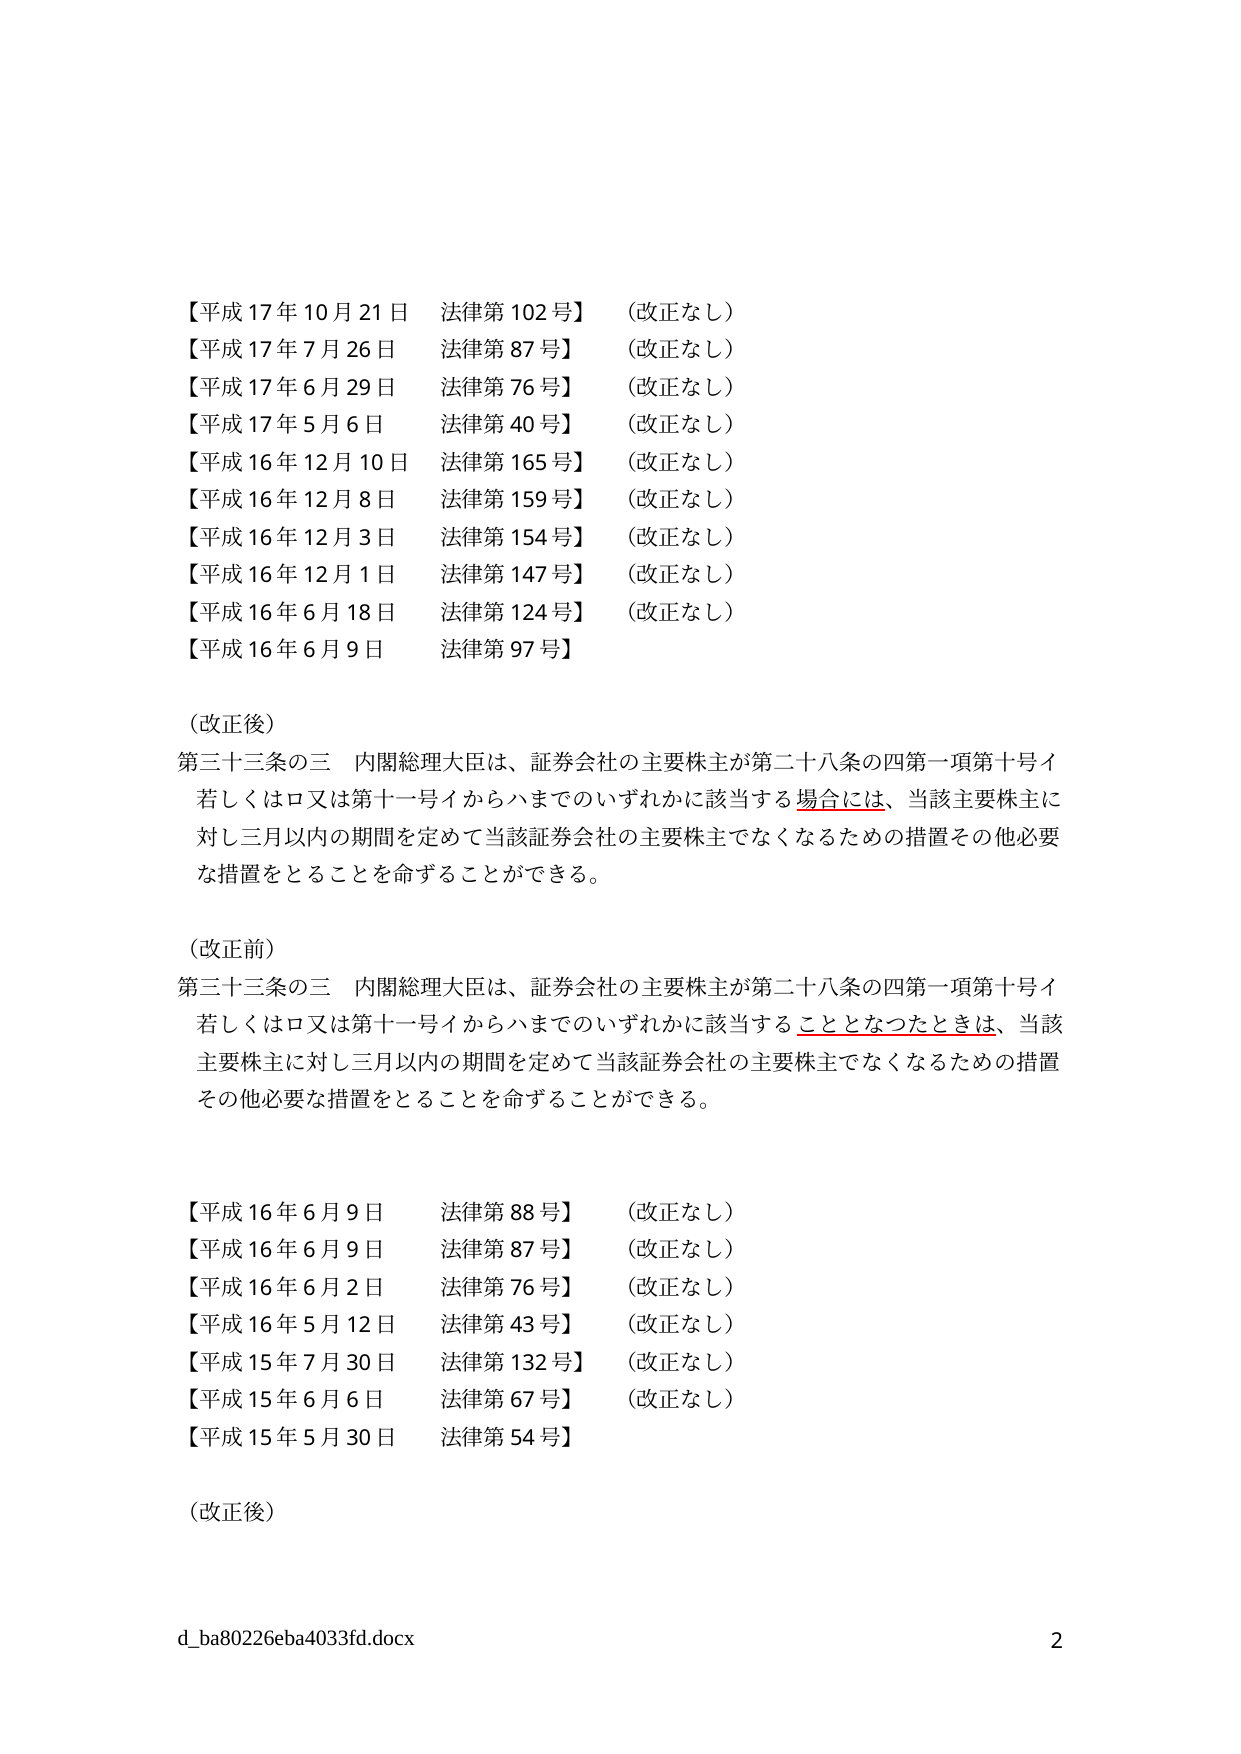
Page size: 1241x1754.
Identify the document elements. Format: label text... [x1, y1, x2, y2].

text 【平成16年6月2日 法律第76号】 （改正なし） [177, 1267, 1063, 1304]
text 【平成16年12月10日 法律第165号】 （改正なし） [177, 442, 1063, 479]
text 【平成15年6月6日 法律第67号】 （改正なし） [177, 1379, 1063, 1417]
text 【平成17年10月21日 法律第102号】 （改正なし） [177, 292, 1063, 329]
text 【平成17年7月26日 法律第87号】 （改正なし） [177, 329, 1063, 367]
text 【平成16年6月9日 法律第88号】 （改正なし） [177, 1192, 1063, 1229]
text 【平成16年12月3日 法律第154号】 （改正なし） [177, 517, 1063, 554]
text 【平成15年5月30日 法律第54号】 [177, 1417, 1063, 1454]
text 【平成16年6月9日 法律第87号】 （改正なし） [177, 1229, 1063, 1267]
text 【平成17年5月6日 法律第40号】 （改正なし） [177, 404, 1063, 442]
text 【平成16年5月12日 法律第43号】 （改正なし） [177, 1304, 1063, 1342]
text 【平成17年6月29日 法律第76号】 （改正なし） [177, 367, 1063, 404]
text 【平成16年6月9日 法律第97号】 [177, 629, 1063, 667]
text 【平成16年12月8日 法律第159号】 （改正なし） [177, 479, 1063, 517]
text 第三十三条の三 内閣総理大臣は、証券会社の主要株主が第二十八条の四第一項第十号イ若しくはロ又は第十一号イからハまでのいずれかに該当することとなつたときは、当該主要株主に対し三月以内の期間を定めて当該証券会社の主要株主でなくなるための措置その他必要な措置をとることを命ずることができる。 [177, 967, 1063, 1117]
text 【平成16年12月1日 法律第147号】 （改正なし） [177, 554, 1063, 592]
text 第三十三条の三 内閣総理大臣は、証券会社の主要株主が第二十八条の四第一項第十号イ若しくはロ又は第十一号イからハまでのいずれかに該当する場合には、当該主要株主に対し三月以内の期間を定めて当該証券会社の主要株主でなくなるための措置その他必要な措置をとることを命ずることができる。 [177, 742, 1063, 892]
text 【平成16年6月18日 法律第124号】 （改正なし） [177, 592, 1063, 629]
text 【平成15年7月30日 法律第132号】 （改正なし） [177, 1342, 1063, 1379]
text （改正前） [177, 929, 1063, 967]
text （改正後） [177, 704, 1063, 742]
text （改正後） [177, 1492, 1063, 1529]
